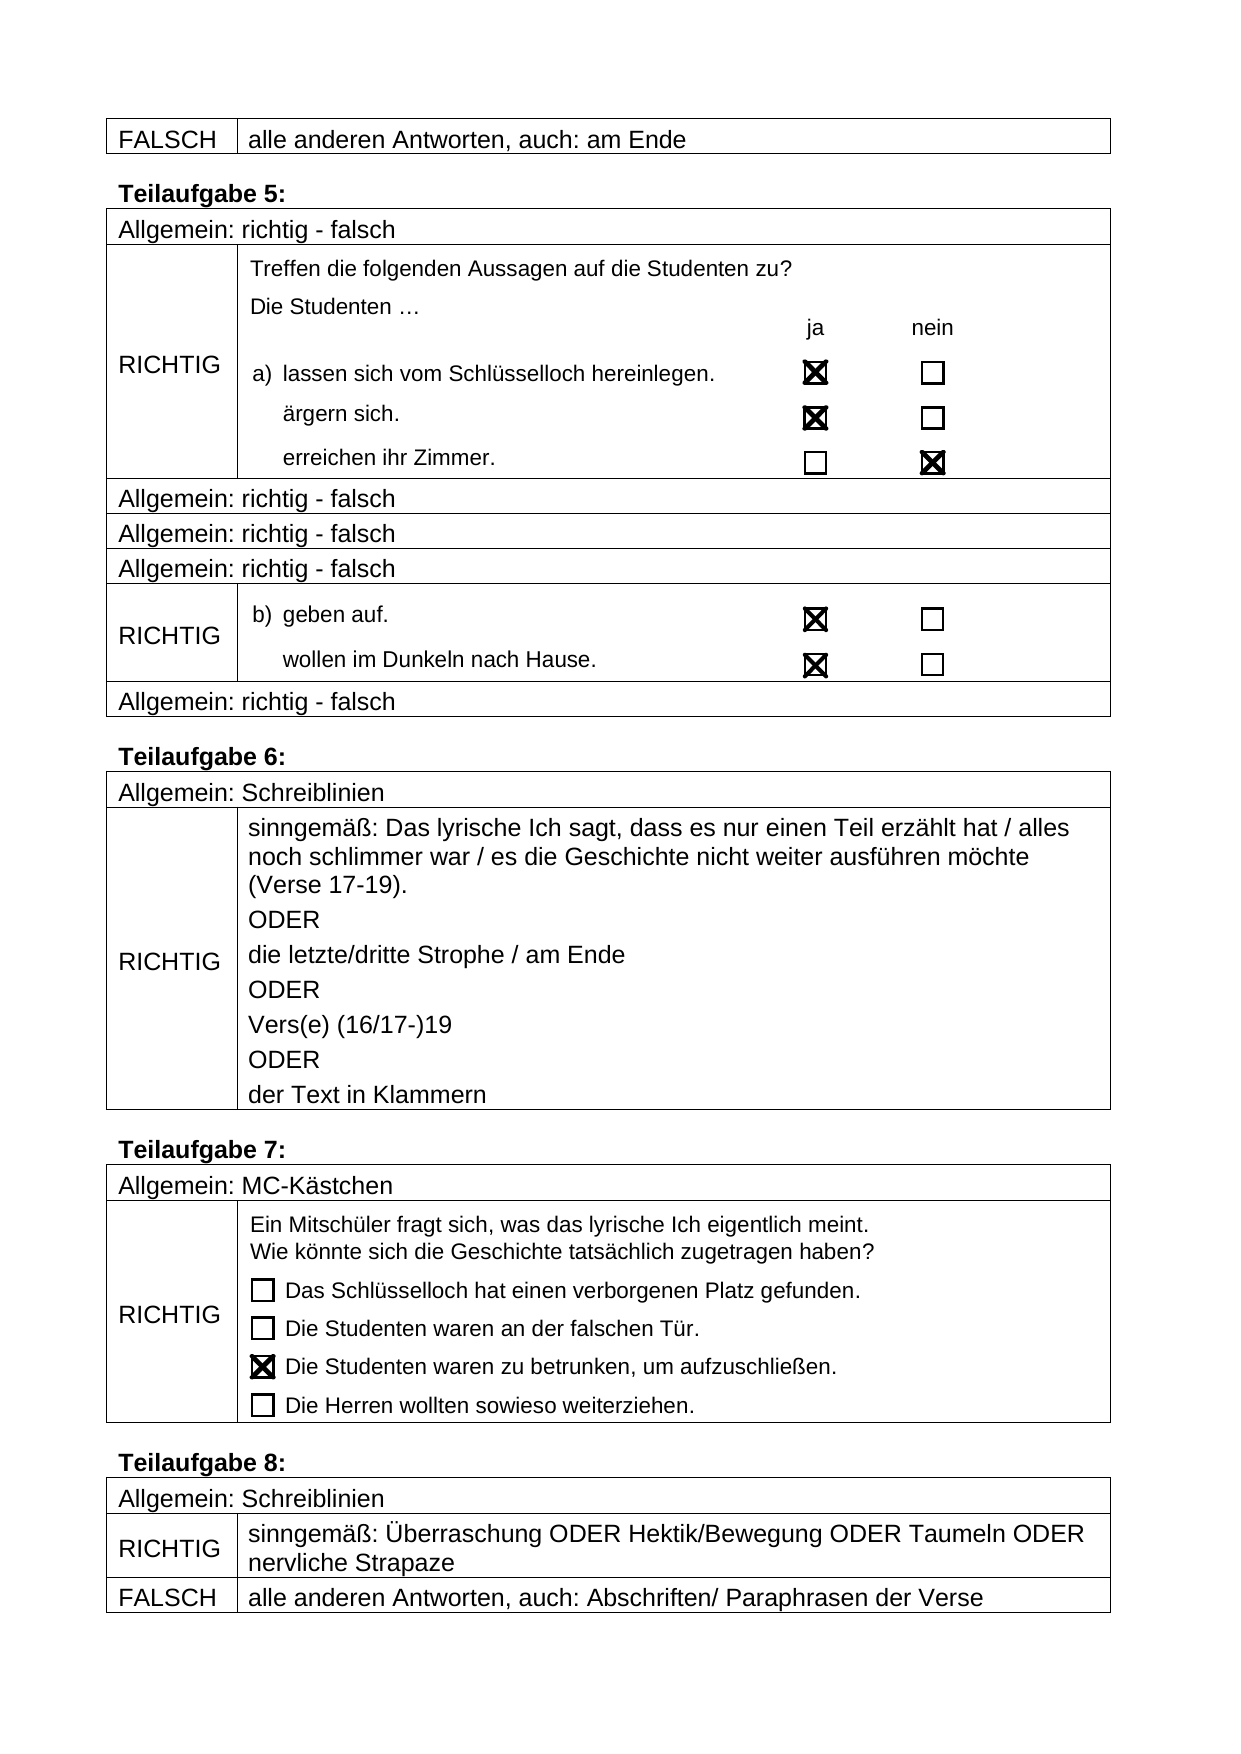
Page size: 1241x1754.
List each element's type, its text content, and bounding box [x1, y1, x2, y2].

table_cell alle anderen Antworten, auch: Abschriften/ Paraphrasen der Verse [238, 1578, 1110, 1612]
text Teilaufgabe 6: [118, 742, 1122, 771]
table_header Allgemein: Schreiblinien [107, 772, 1110, 807]
table_cell RICHTIG [107, 1201, 237, 1422]
text Teilaufgabe 5: [118, 179, 1122, 208]
table_cell Allgemein: richtig - falsch [107, 549, 1110, 583]
table_cell [238, 245, 1110, 477]
table_cell [238, 1201, 1110, 1422]
table_cell Allgemein: richtig - falsch [107, 479, 1110, 513]
table_cell sinngemäß: Überraschung ODER Hektik/Bewegung ODER Taumeln ODER nervliche Strapaze [238, 1514, 1110, 1577]
table_cell RICHTIG [107, 245, 237, 477]
table_cell RICHTIG [107, 584, 237, 681]
table_cell FALSCH [107, 1578, 237, 1612]
table_cell sinngemäß: Das lyrische Ich sagt, dass es nur einen Teil erzählt hat / alles noch schlimmer war / es die Geschichte nicht weiter ausführen möchte (Verse 17-19). ODER die letzte/dritte Strophe / am Ende ODER Vers(e) (16/17-)19 ODER der Text in Klammern [238, 808, 1110, 1109]
table_cell Allgemein: richtig - falsch [107, 682, 1110, 716]
table_header Allgemein: MC-Kästchen [107, 1165, 1110, 1200]
table_cell [238, 584, 1110, 681]
text Teilaufgabe 8: [118, 1448, 1122, 1477]
table_cell RICHTIG [107, 808, 237, 1109]
table_cell RICHTIG [107, 1514, 237, 1577]
text Teilaufgabe 7: [118, 1135, 1122, 1164]
table_cell alle anderen Antworten, auch: am Ende [238, 119, 1110, 153]
table_cell Allgemein: richtig - falsch [107, 514, 1110, 548]
table_cell FALSCH [107, 119, 237, 153]
table_header Allgemein: Schreiblinien [107, 1478, 1110, 1513]
table_header Allgemein: richtig - falsch [107, 209, 1110, 244]
